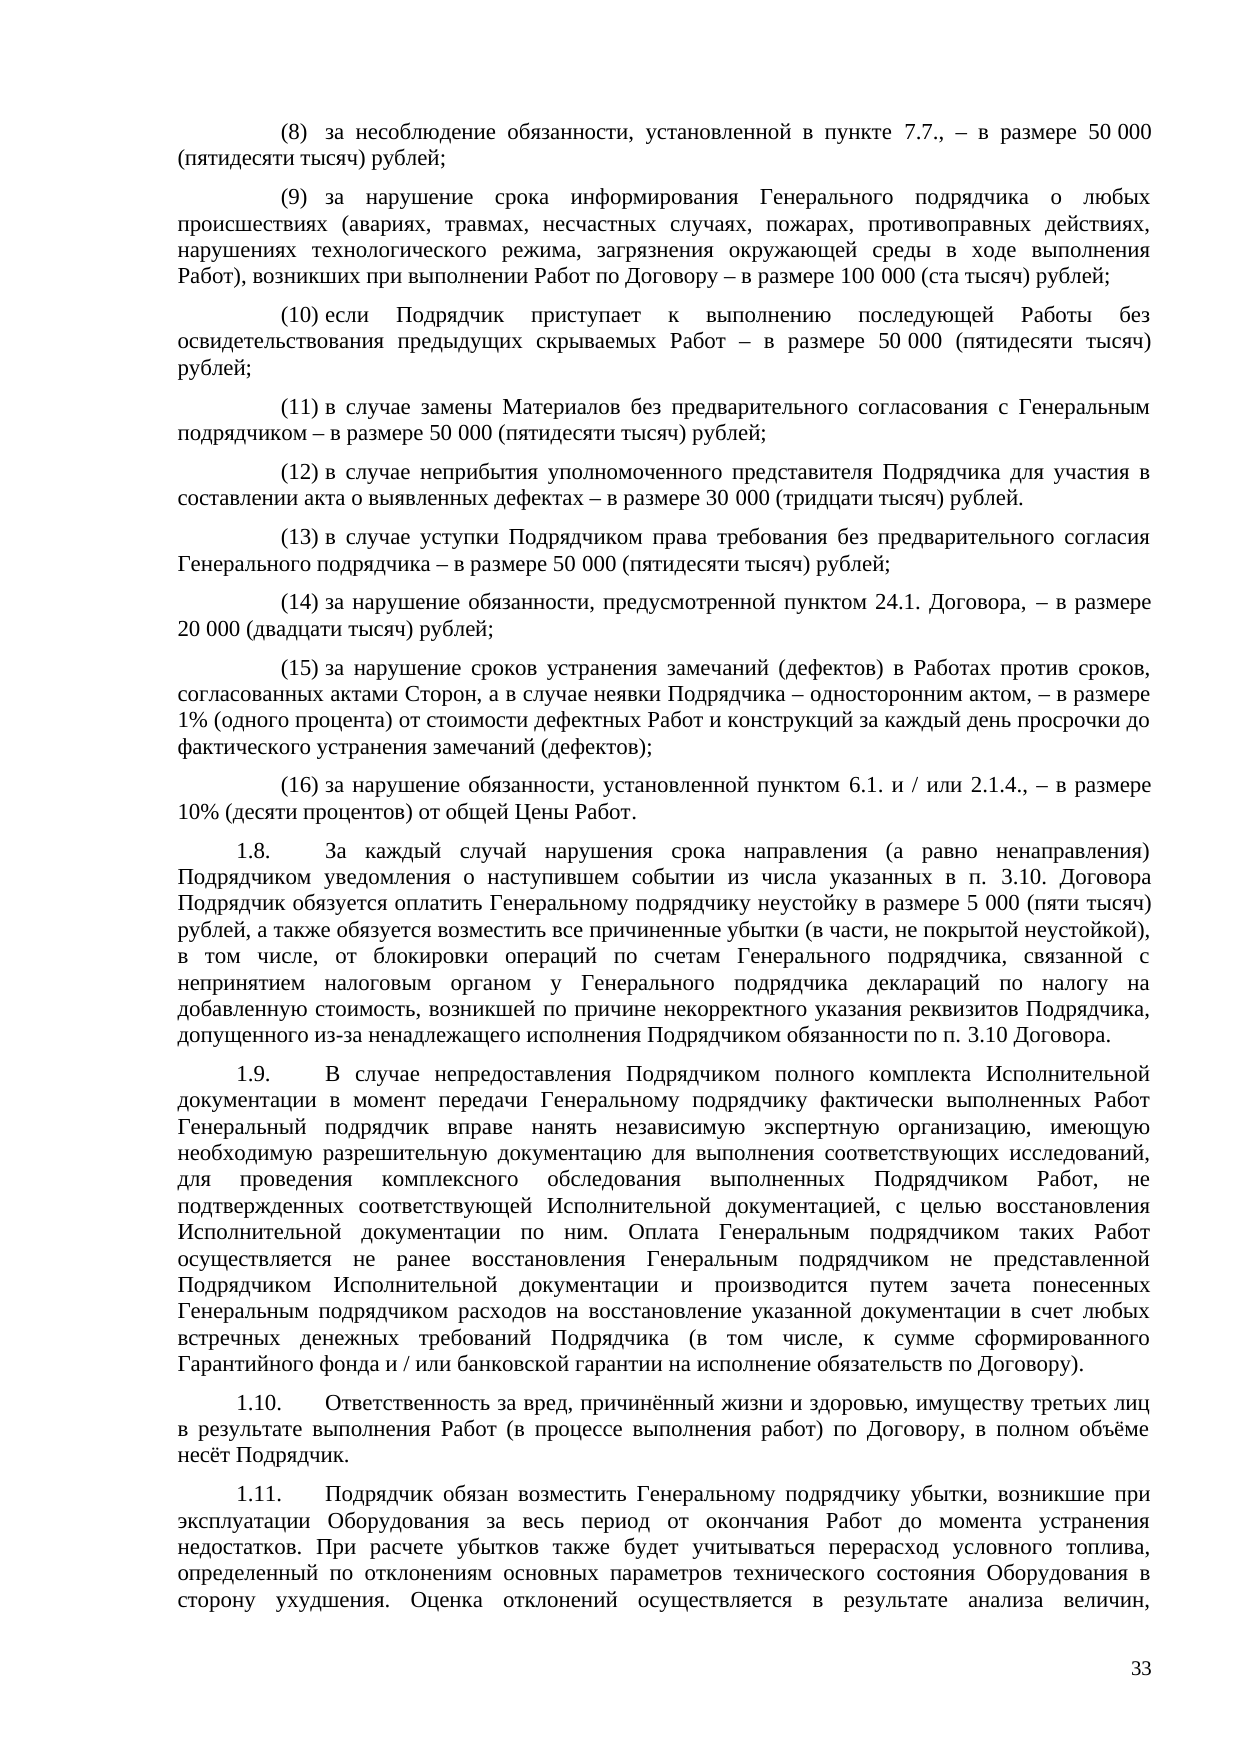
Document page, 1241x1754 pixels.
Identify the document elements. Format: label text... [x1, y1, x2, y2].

text в случае уступки Подрядчиком права требования без предварительного согласия Генерального подрядчика – в размере 50 000 (пятидесяти тысяч) рублей; [177, 523, 1152, 576]
text в случае неприбытия уполномоченного представителя Подрядчика для участия в составлении акта о выявленных дефектах – в размере 30 000 (тридцати тысяч) рублей. [177, 458, 1152, 511]
text за нарушение обязанности, предусмотренной пунктом 24.1. Договора, – в размере 20 000 (двадцати тысяч) рублей; [177, 588, 1152, 641]
text В случае непредоставления Подрядчиком полного комплекта Исполнительной документации в момент передачи Генеральному подрядчику фактически выполненных Работ Генеральный подрядчик вправе нанять независимую экспертную организацию, имеющую необходимую разрешительную документацию для выполнения соответствующих исследований, для проведения комплексного обследования выполненных Подрядчиком Работ, не подтвержденных соответствующей Исполнительной документацией, с целью восстановления Исполнительной документации по ним. Оплата Генеральным подрядчиком таких Работ осуществляется не ранее восстановления Генеральным подрядчиком не представленной Подрядчиком Исполнительной документации и производится путем зачета понесенных Генеральным подрядчиком расходов на восстановление указанной документации в счет любых встречных денежных требований Подрядчика (в том числе, к сумме сформированного Гарантийного фонда и / или банковской гарантии на исполнение обязательств по Договору). [177, 1060, 1152, 1376]
text за нарушение срока информирования Генерального подрядчика о любых происшествиях (авариях, травмах, несчастных случаях, пожарах, противоправных действиях, нарушениях технологического режима, загрязнения окружающей среды в ходе выполнения Работ), возникших при выполнении Работ по Договору – в размере 100 000 (ста тысяч) рублей; [177, 183, 1152, 289]
text в случае замены Материалов без предварительного согласования с Генеральным подрядчиком – в размере 50 000 (пятидесяти тысяч) рублей; [177, 393, 1152, 446]
text за несоблюдение обязанности, установленной в пункте 12.7., – в размере 50 000 (пятидесяти тысяч) рублей; [177, 118, 1152, 171]
text за нарушение сроков устранения замечаний (дефектов) в Работах против сроков, согласованных актами Сторон, а в случае неявки Подрядчика – односторонним актом, – в размере 1% (одного процента) от стоимости дефектных Работ и конструкций за каждый день просрочки до фактического устранения замечаний (дефектов); [177, 654, 1152, 759]
text если Подрядчик приступает к выполнению последующей Работы без освидетельствования предыдущих скрываемых Работ – в размере 50 000 (пятидесяти тысяч) рублей; [177, 301, 1152, 380]
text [177, 1480, 1152, 1612]
text за нарушение обязанности, установленной пунктом 11.1. и / или 17.1.4., – в размере 10% (десяти процентов) от общей Цены Работ. [177, 772, 1152, 824]
text За каждый случай нарушения срока направления (а равно ненаправления) Подрядчиком уведомления о наступившем событии из числа указанных в п. 34.10. Договора Подрядчик обязуется оплатить Генеральному подрядчику неустойку в размере 5 000 (пяти тысяч) рублей, а также обязуется возместить все причиненные убытки (в части, не покрытой неустойкой), в том числе, от блокировки операций по счетам Генерального подрядчика, связанной с непринятием налоговым органом у Генерального подрядчика деклараций по налогу на добавленную стоимость, возникшей по причине некорректного указания реквизитов Подрядчика, допущенного из-за ненадлежащего исполнения Подрядчиком обязанности по п. 34.10 Договора. [177, 837, 1152, 1048]
text Ответственность за вред, причинённый жизни и здоровью, имуществу третьих лиц в результате выполнения Работ (в процессе выполнения работ) по Договору, в полном объёме несёт Подрядчик. [177, 1389, 1152, 1468]
